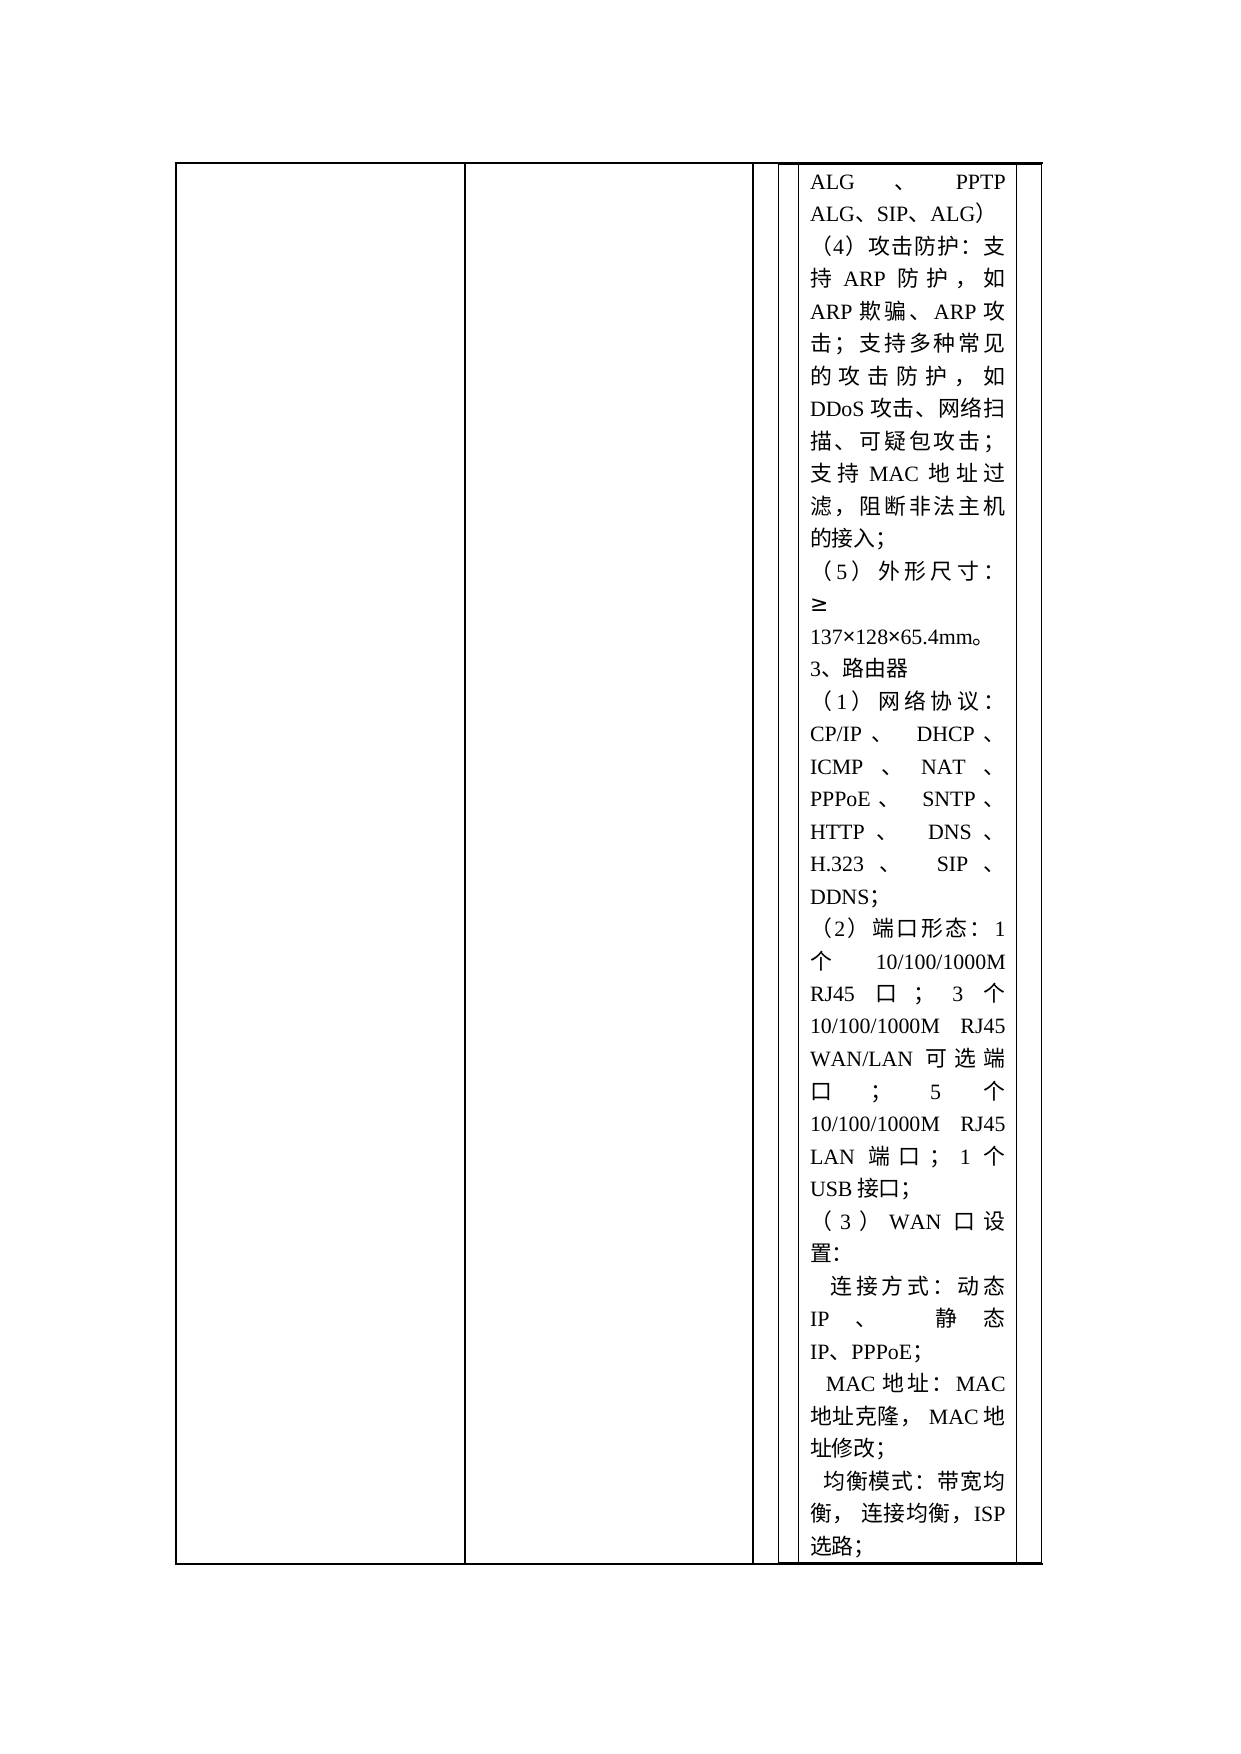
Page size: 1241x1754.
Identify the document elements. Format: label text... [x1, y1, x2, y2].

table_cell [177, 164, 464, 1563]
table_cell 1 [466, 164, 752, 1563]
table_cell [754, 164, 778, 1563]
